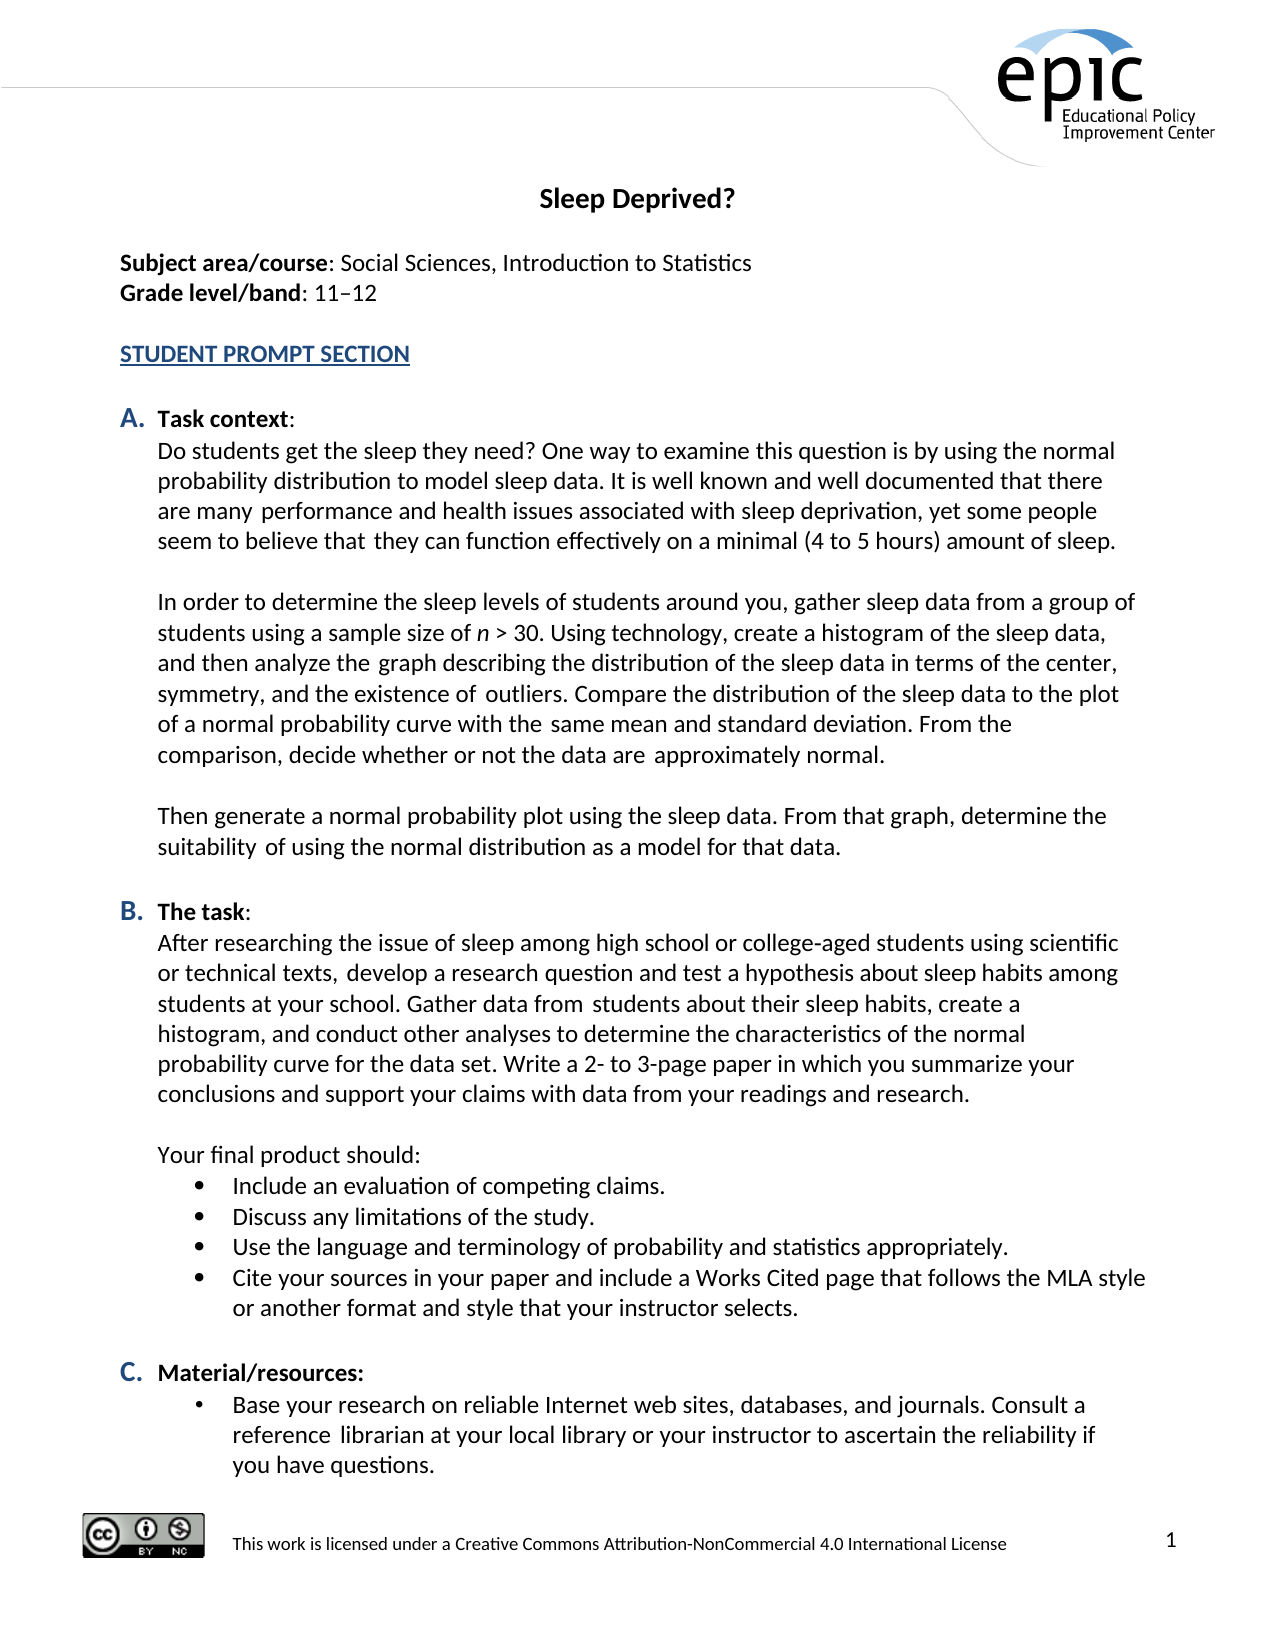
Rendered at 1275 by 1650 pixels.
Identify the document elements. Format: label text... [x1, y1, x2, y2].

list Include an evaluation of competing claims. [195, 1170, 1155, 1201]
list The task: [120, 892, 1155, 927]
picture [0, 28, 1271, 166]
text Then generate a normal probability plot using the sleep data. From that graph, determine the suitability of using the normal distribution as a model for that data. [157, 800, 1137, 861]
text Sleep Deprived? [120, 181, 1155, 216]
text After researching the issue of sleep among high school or college‐aged students using scientific or technical texts, develop a research question and test a hypothesis about sleep habits among students at your school. Gather data from students about their sleep habits, create a histogram, and conduct other analyses to determine the characteristics of the normal probability curve for the data set. Write a 2- to 3-page paper in which you summarize your conclusions and support your claims with data from your readings and research. [157, 927, 1127, 1109]
list Task context: [120, 399, 1155, 435]
list Discuss any limitations of the study. [195, 1201, 1155, 1231]
text STUDENT PROMPT SECTION [120, 338, 1155, 369]
text Grade level/band: 11–12 [120, 277, 1155, 308]
text Your final product should: [157, 1140, 1155, 1170]
list Base your research on reliable Internet web sites, databases, and journals. Consult a reference librarian at your local library or your instructor to ascertain the reliability if you have questions. [195, 1389, 1134, 1479]
text In order to determine the sleep levels of students around you, gather sleep data from a group of students using a sample size of n > 30. Using technology, create a histogram of the sleep data, and then analyze the graph describing the distribution of the sleep data in terms of the center, symmetry, and the existence of outliers. Compare the distribution of the sleep data to the plot of a normal probability curve with the same mean and standard deviation. From the comparison, decide whether or not the data are approximately normal. [157, 587, 1137, 770]
list Use the language and terminology of probability and statistics appropriately. [195, 1231, 1155, 1262]
text Do students get the sleep they need? One way to examine this question is by using the normal probability distribution to model sleep data. It is well known and well documented that there are many performance and health issues associated with sleep deprivation, yet some people seem to believe that they can function effectively on a minimal (4 to 5 hours) amount of sleep. [157, 435, 1137, 556]
list Material/resources: [120, 1353, 1155, 1389]
list Cite your sources in your paper and include a Works Cited page that follows the MLA style or another format and style that your instructor selects. [195, 1262, 1155, 1323]
text Subject area/course: Social Sciences, Introduction to Statistics [120, 247, 1155, 277]
picture [82, 1513, 205, 1558]
